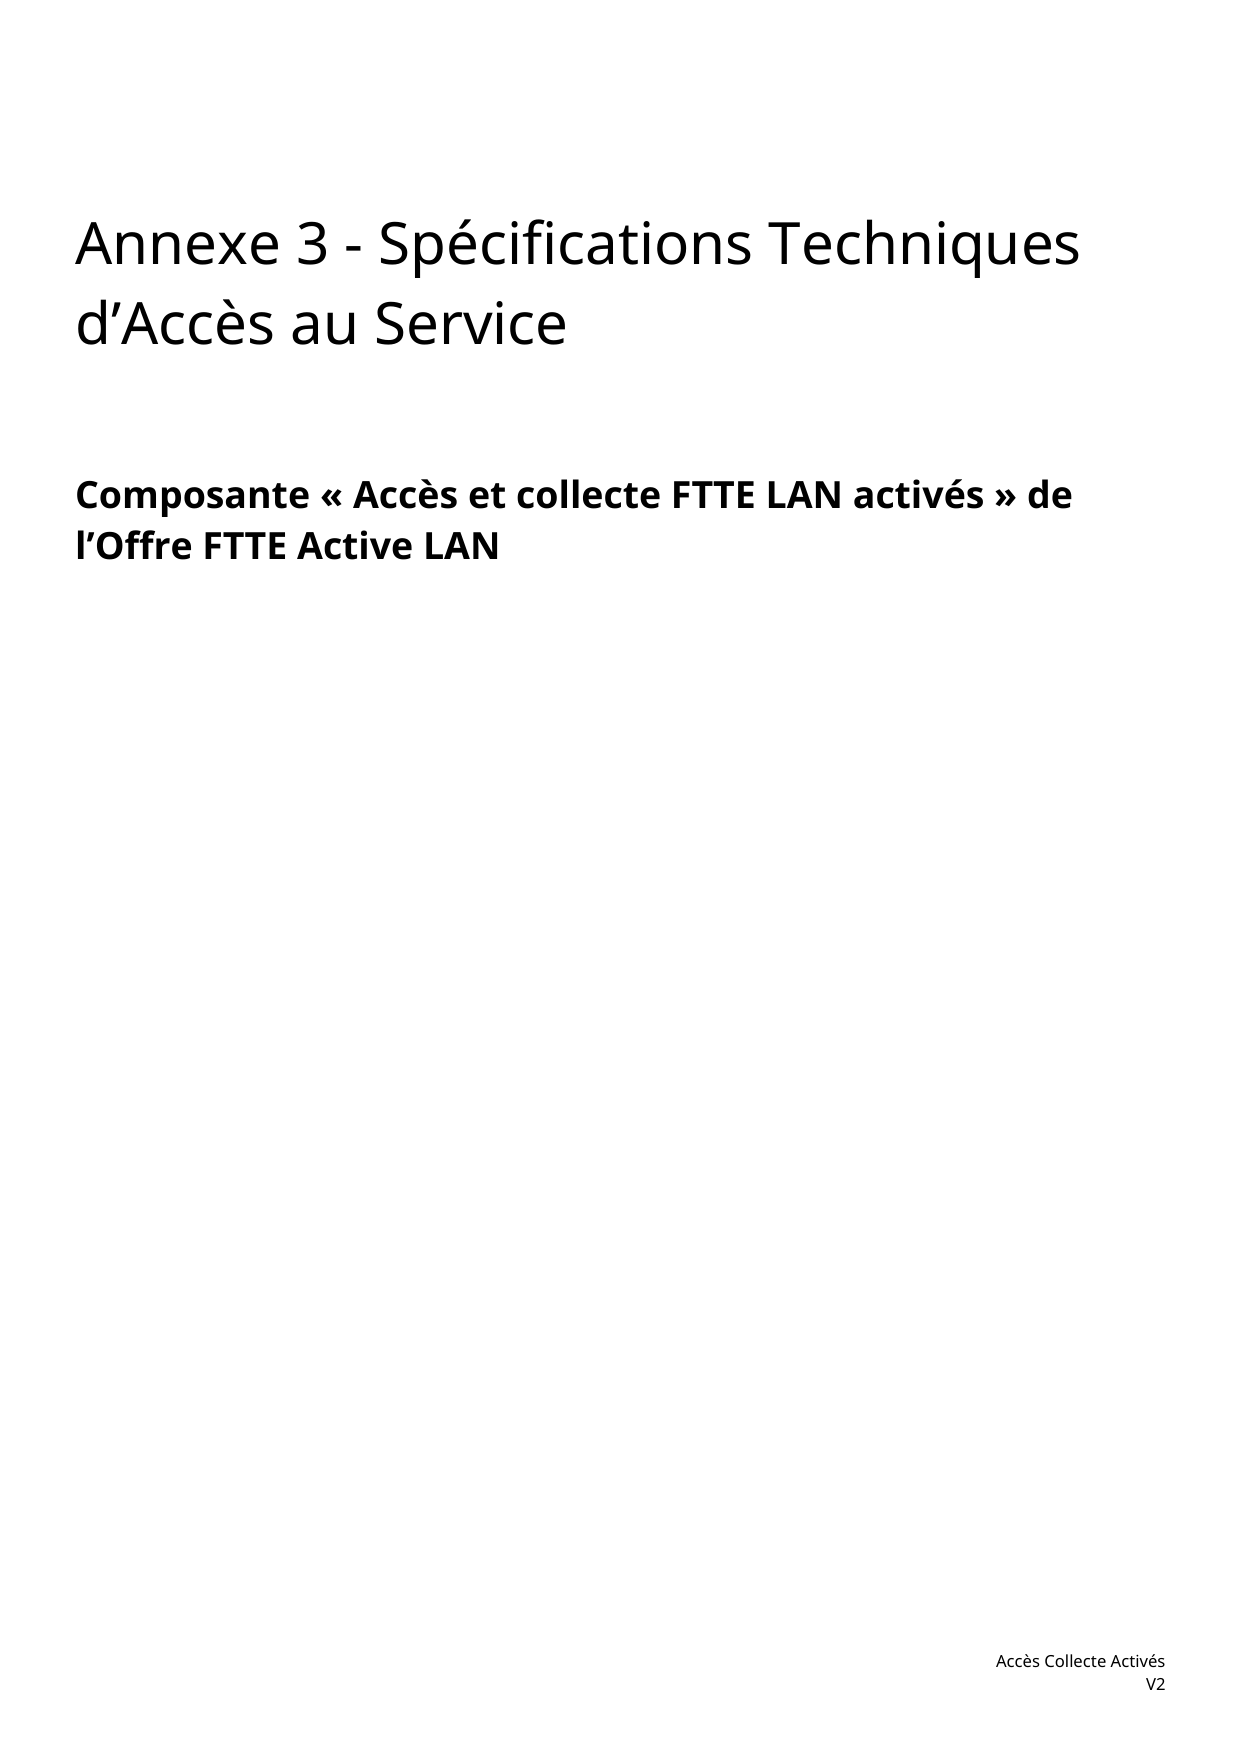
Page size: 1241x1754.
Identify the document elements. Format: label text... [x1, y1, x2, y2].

text Composante « Accès et collecte FTTE LAN activés » de l’Offre FTTE Active LAN [75, 468, 1165, 570]
text Annexe 3 - Spécifications Techniques d’Accès au Service [75, 202, 1165, 361]
